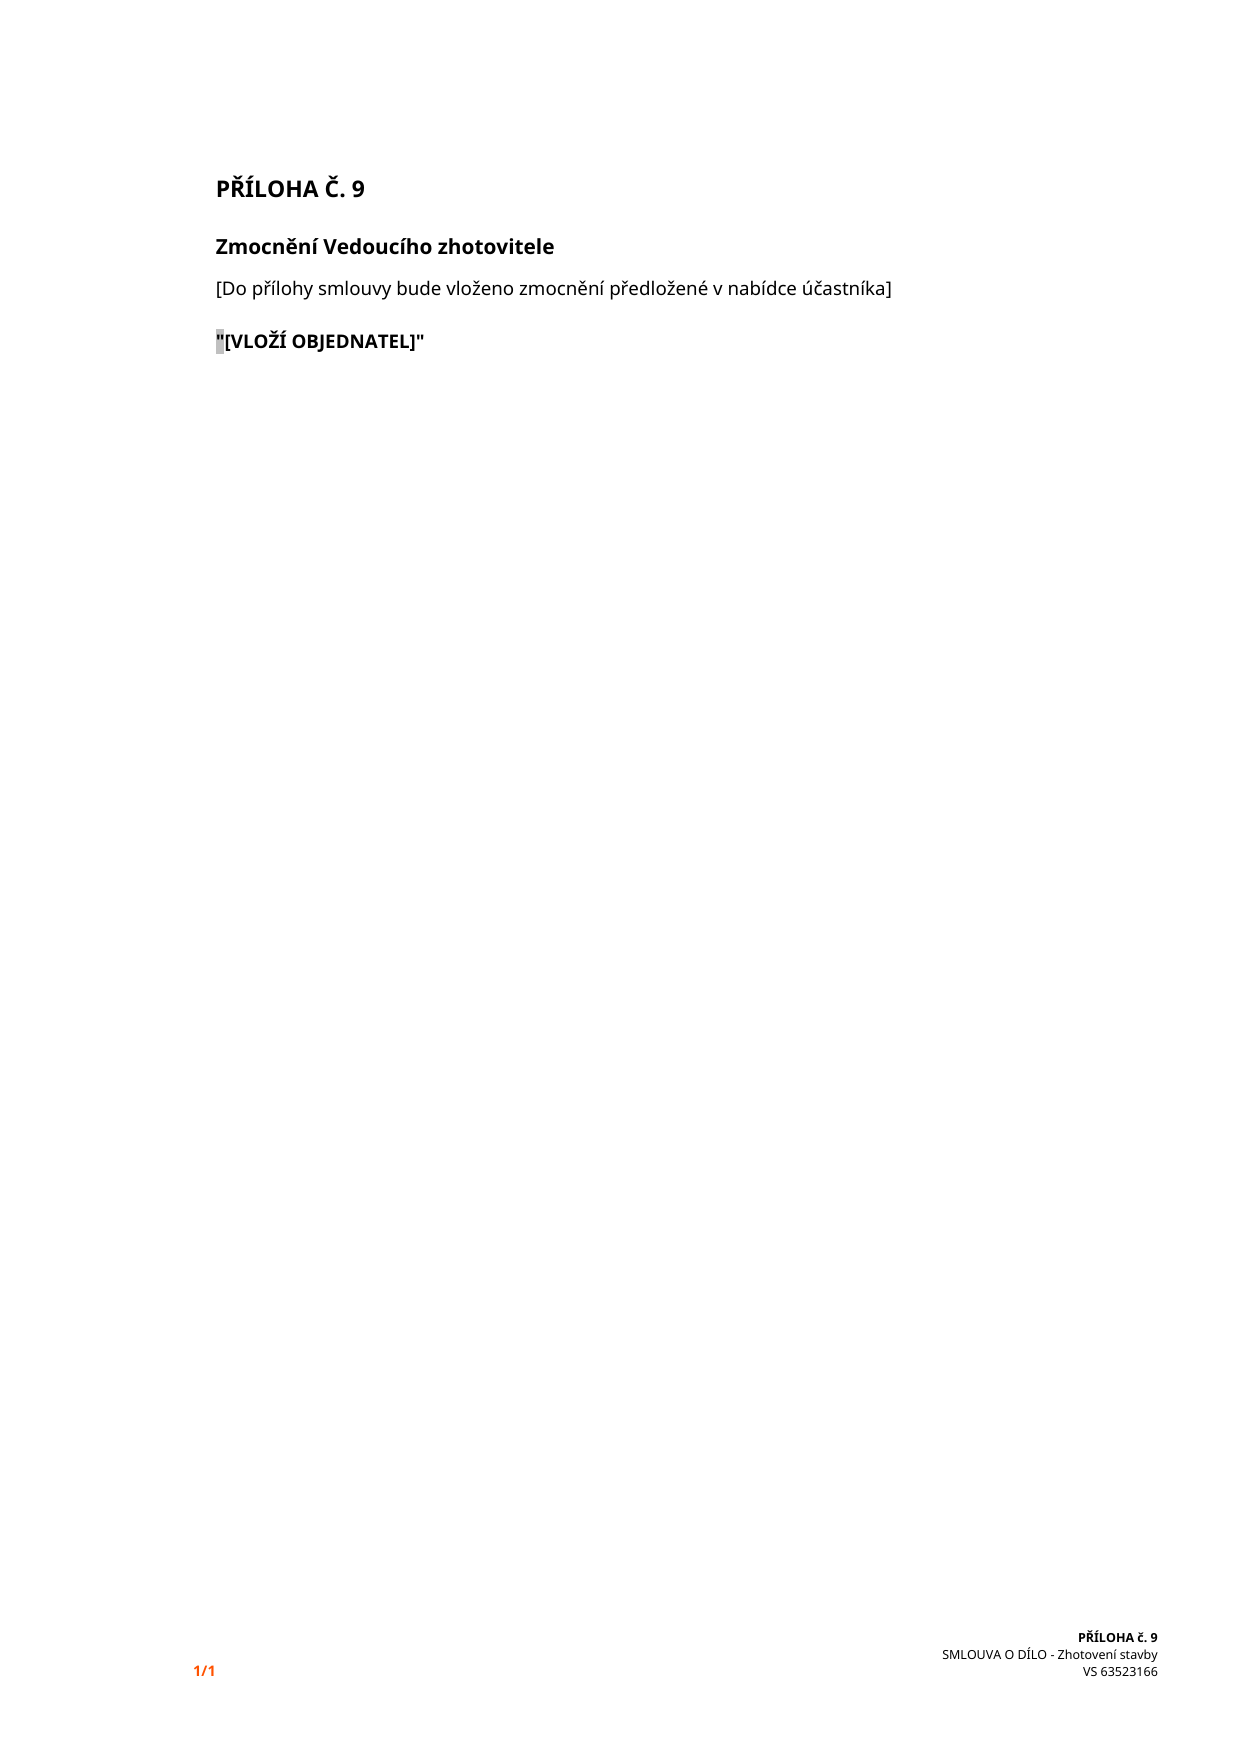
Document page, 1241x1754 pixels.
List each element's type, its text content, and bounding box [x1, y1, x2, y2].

text Zmocnění Vedoucího zhotovitele [216, 232, 1093, 260]
text [Do přílohy smlouvy bude vloženo zmocnění předložené v nabídce účastníka] [216, 276, 1093, 301]
text Příloha č. 9 [216, 172, 1093, 204]
